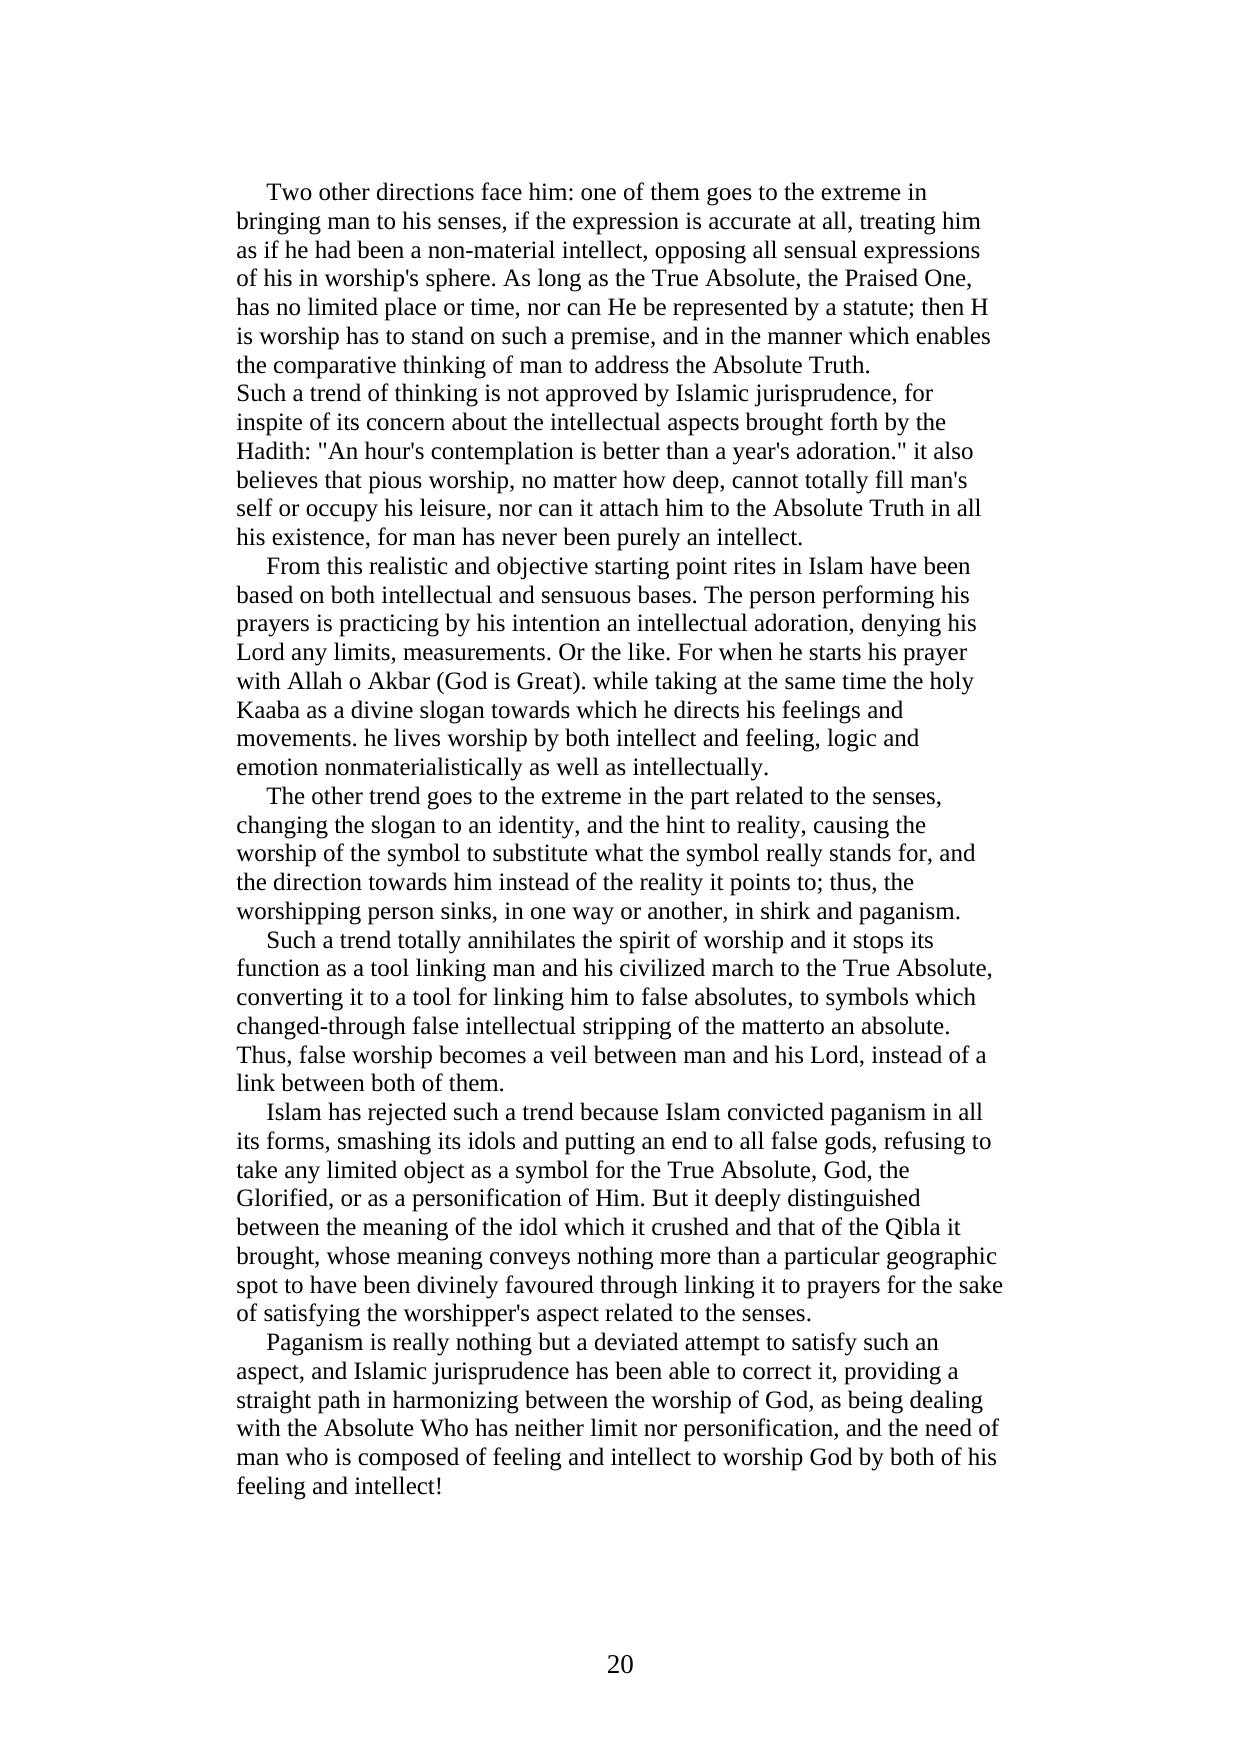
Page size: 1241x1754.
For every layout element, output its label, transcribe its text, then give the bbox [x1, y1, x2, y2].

text Two other directions face him: one of them goes to the extreme in bringing man to his senses, if the expression is accurate at all, treating him as if he had been a non-material intellect, opposing all sensual expressions of his in worship's sphere. As long as the True Absolute, the Praised One, has no limited place or time, nor can He be represented by a statute; then H is worship has to stand on such a premise, and in the manner which enables the comparative thinking of man to address the Absolute Truth. Such a trend of thinking is not approved by Islamic jurisprudence, for inspite of its concern about the intellectual aspects brought forth by the Hadith: "An hour's contemplation is better than a year's adoration." it also believes that pious worship, no matter how deep, cannot totally fill man's self or occupy his leisure, nor can it attach him to the Absolute Truth in all his existence, for man has never been purely an intellect. [236, 177, 1004, 551]
text From this realistic and objective starting point rites in Islam have been based on both intellectual and sensuous bases. The person performing his prayers is practicing by his intention an intellectual adoration, denying his Lord any limits, measurements. Or the like. For when he starts his prayer with Allah o Akbar (God is Great). while taking at the same time the holy Kaaba as a divine slogan towards which he directs his feelings and movements. he lives worship by both intellect and feeling, logic and emotion nonmaterialistically as well as intellectually. [236, 551, 1004, 781]
text The other trend goes to the extreme in the part related to the senses, changing the slogan to an identity, and the hint to reality, causing the worship of the symbol to substitute what the symbol really stands for, and the direction towards him instead of the reality it points to; thus, the worshipping person sinks, in one way or another, in shirk and paganism. [236, 781, 1004, 925]
text Such a trend totally annihilates the spirit of worship and it stops its function as a tool linking man and his civilized march to the True Absolute, converting it to a tool for linking him to false absolutes, to symbols which changed-through false intellectual stripping of the matterto an absolute. Thus, false worship becomes a veil between man and his Lord, instead of a link between both of them. [236, 925, 1004, 1097]
text Paganism is really nothing but a deviated attempt to satisfy such an aspect, and Islamic jurisprudence has been able to correct it, providing a straight path in harmonizing between the worship of God, as being dealing with the Absolute Who has neither limit nor personification, and the need of man who is composed of feeling and intellect to worship God by both of his feeling and intellect! [236, 1327, 1004, 1500]
text Islam has rejected such a trend because Islam convicted paganism in all its forms, smashing its idols and putting an end to all false gods, refusing to take any limited object as a symbol for the True Absolute, God, the Glorified, or as a personification of Him. But it deeply distinguished between the meaning of the idol which it crushed and that of the Qibla it brought, whose meaning conveys nothing more than a particular geographic spot to have been divinely favoured through linking it to prayers for the sake of satisfying the worshipper's aspect related to the senses. [236, 1097, 1004, 1327]
